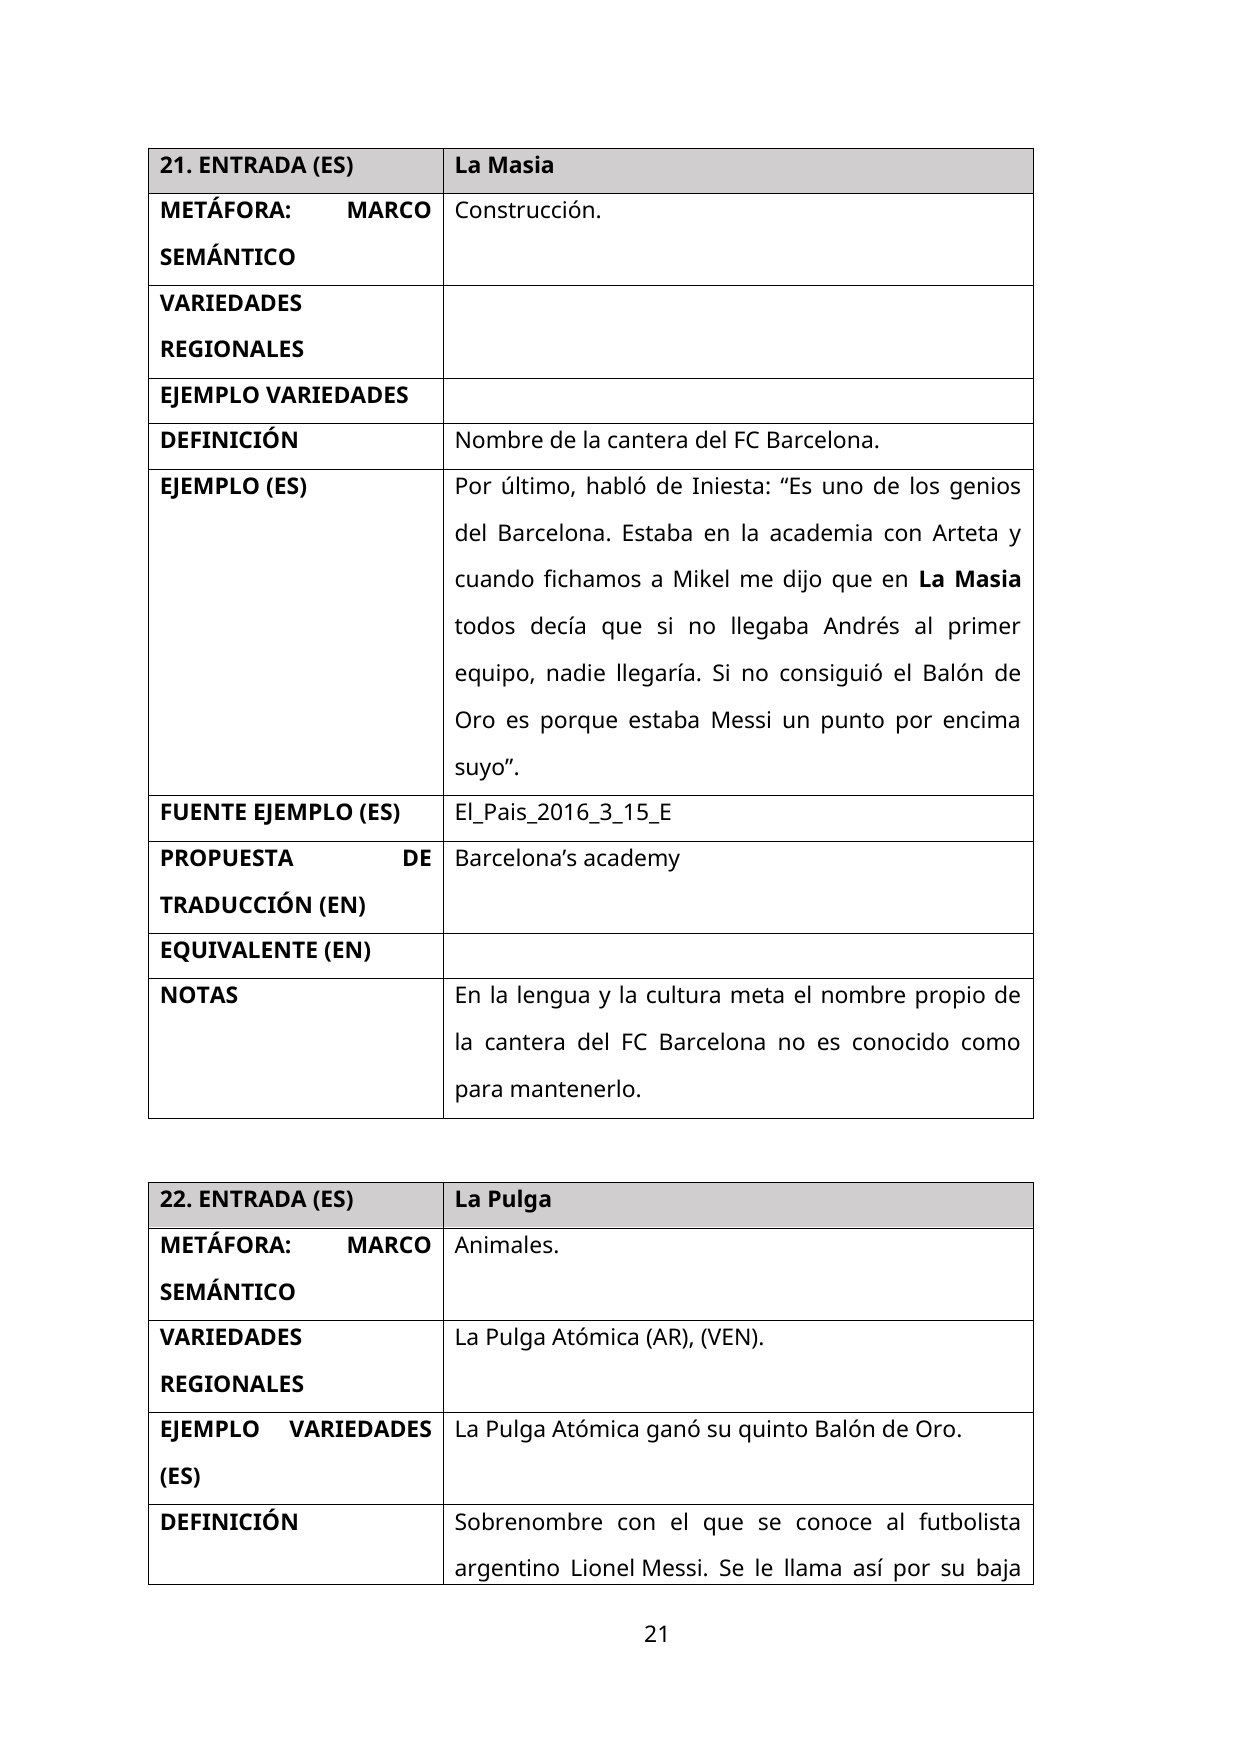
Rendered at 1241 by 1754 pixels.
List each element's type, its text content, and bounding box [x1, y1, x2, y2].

table_cell EQUIVALENTE (EN) [149, 934, 443, 978]
table_cell VARIEDADES REGIONALES [149, 1321, 443, 1412]
table_cell [444, 286, 1033, 378]
table_cell El_Pais_2016_3_15_E [444, 796, 1033, 841]
table_cell METÁFORA: MARCO SEMÁNTICO [149, 1229, 443, 1320]
table_cell En la lengua y la cultura meta el nombre propio de la cantera del FC Barcelona no es conocido como para mantenerlo. [444, 979, 1033, 1117]
table_cell [444, 379, 1033, 423]
table_cell EJEMPLO (ES) [149, 470, 443, 795]
table_cell La Pulga Atómica (AR), (VEN). [444, 1321, 1033, 1412]
table_cell Nombre de la cantera del FC Barcelona. [444, 424, 1033, 468]
table_cell Barcelona’s academy [444, 842, 1033, 933]
table_cell METÁFORA: MARCO SEMÁNTICO [149, 194, 443, 285]
table_cell DEFINICIÓN [149, 424, 443, 468]
table_header 21. ENTRADA (ES) [149, 149, 443, 193]
table_cell PROPUESTA DE TRADUCCIÓN (EN) [149, 842, 443, 933]
table_cell VARIEDADES REGIONALES [149, 286, 443, 378]
table_header 22. ENTRADA (ES) [149, 1183, 443, 1227]
table_cell EJEMPLO VARIEDADES (ES) [149, 1413, 443, 1504]
table_cell Animales. [444, 1229, 1033, 1320]
table_cell La Pulga Atómica ganó su quinto Balón de Oro. [444, 1413, 1033, 1504]
table_cell DEFINICIÓN [149, 1505, 443, 1583]
table_cell FUENTE EJEMPLO (ES) [149, 796, 443, 841]
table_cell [444, 1505, 1033, 1583]
table_cell EJEMPLO VARIEDADES [149, 379, 443, 423]
table_header La Masia [444, 149, 1033, 193]
table_header La Pulga [444, 1183, 1033, 1227]
table_cell Por último, habló de Iniesta: “Es uno de los genios del Barcelona. Estaba en la academia con Arteta y cuando fichamos a Mikel me dijo que en La Masia todos decía que si no llegaba Andrés al primer equipo, nadie llegaría. Si no consiguió el Balón de Oro es porque estaba Messi un punto por encima suyo”. [444, 470, 1033, 795]
table_cell NOTAS [149, 979, 443, 1117]
table_cell [444, 934, 1033, 978]
table_cell Construcción. [444, 194, 1033, 285]
